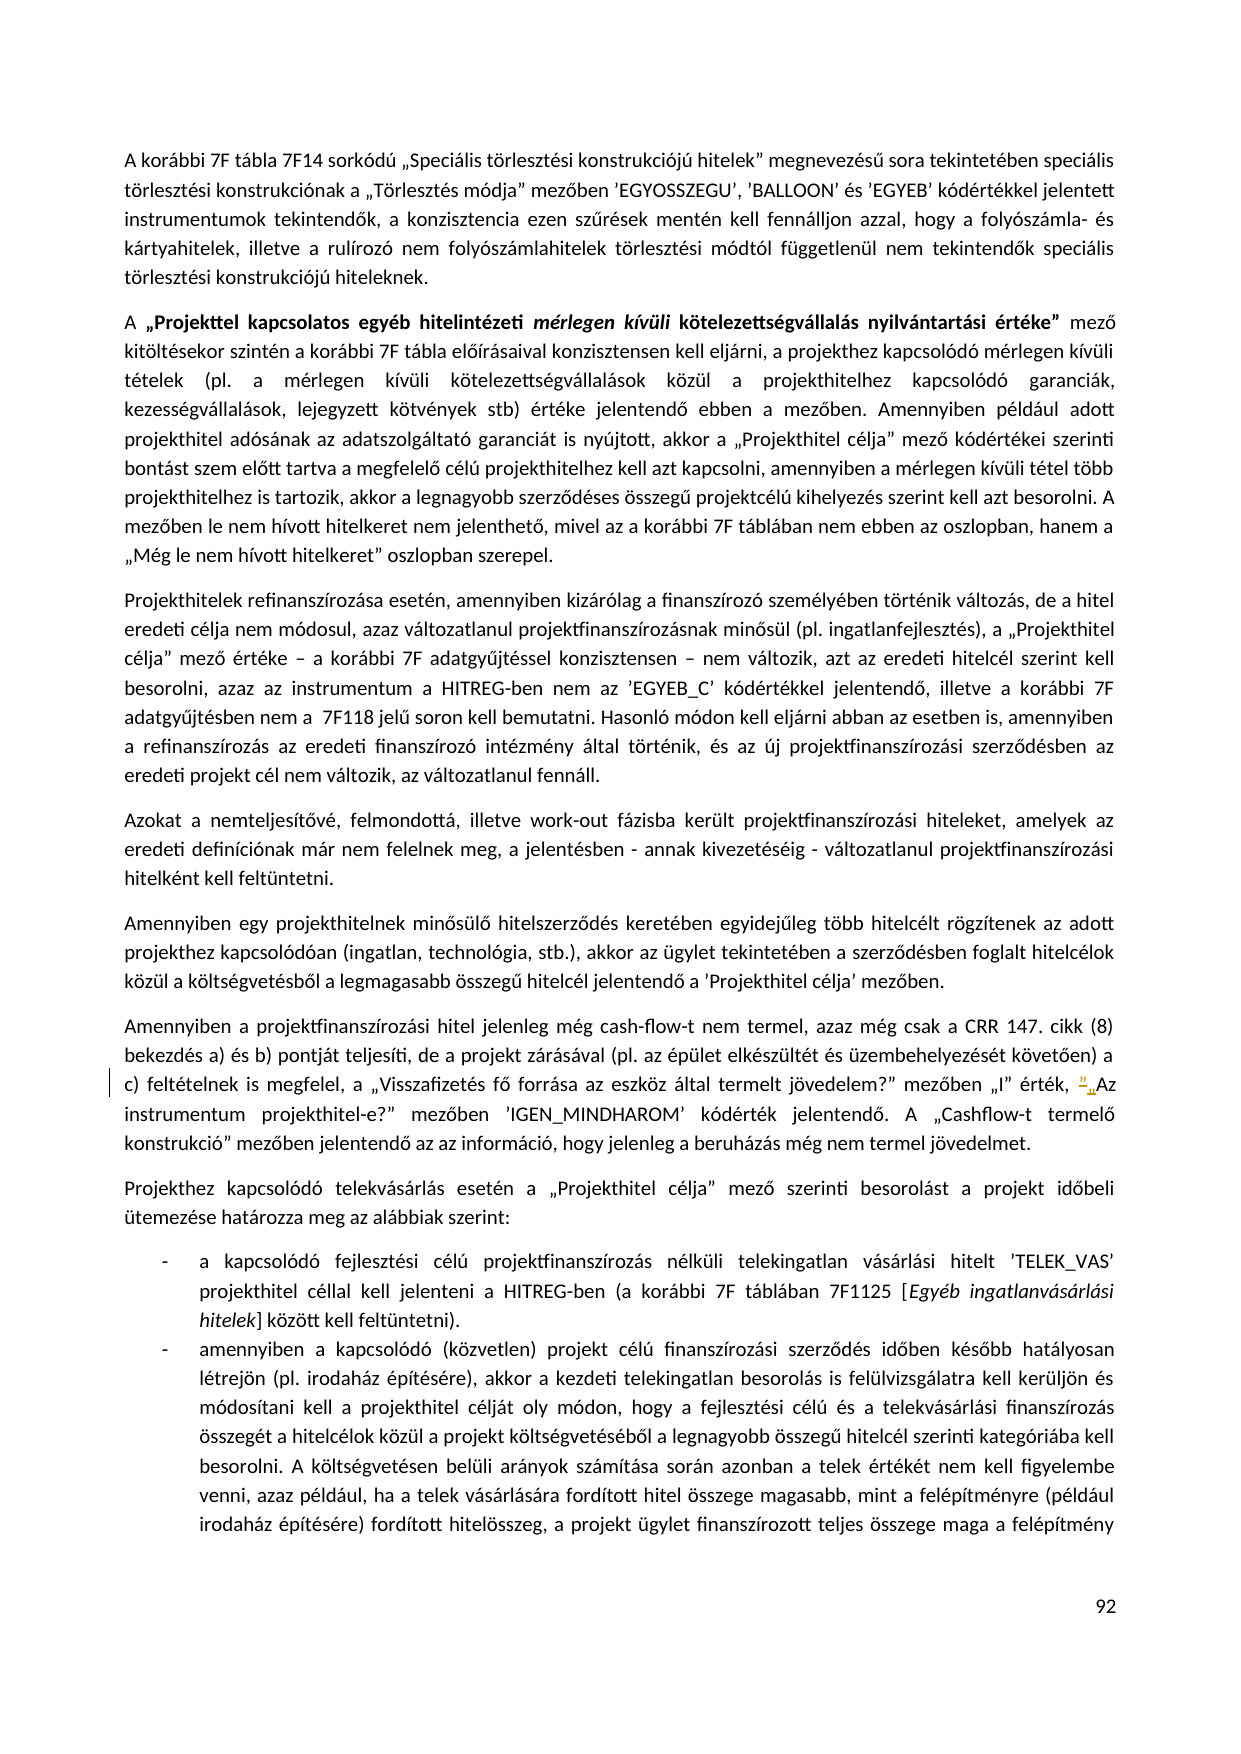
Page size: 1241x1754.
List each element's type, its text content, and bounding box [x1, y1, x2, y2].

text A „Projekttel kapcsolatos egyéb hitelintézeti mérlegen kívüli kötelezettségvállalás nyilvántartási értéke” mező kitöltésekor szintén a korábbi 7F tábla előírásaival konzisztensen kell eljárni, a projekthez kapcsolódó mérlegen kívüli tételek (pl. a mérlegen kívüli kötelezettségvállalások közül a projekthitelhez kapcsolódó garanciák, kezességvállalások, lejegyzett kötvények stb) értéke jelentendő ebben a mezőben. Amennyiben például adott projekthitel adósának az adatszolgáltató garanciát is nyújtott, akkor a „Projekthitel célja” mező kódértékei szerinti bontást szem előtt tartva a megfelelő célú projekthitelhez kell azt kapcsolni, amennyiben a mérlegen kívüli tétel több projekthitelhez is tartozik, akkor a legnagyobb szerződéses összegű projektcélú kihelyezés szerint kell azt besorolni. A mezőben le nem hívott hitelkeret nem jelenthető, mivel az a korábbi 7F táblában nem ebben az oszlopban, hanem a „Még le nem hívott hitelkeret” oszlopban szerepel. [124, 309, 1116, 568]
text Projekthitelek refinanszírozása esetén, amennyiben kizárólag a finanszírozó személyében történik változás, de a hitel eredeti célja nem módosul, azaz változatlanul projektfinanszírozásnak minősül (pl. ingatlanfejlesztés), a „Projekthitel célja” mező értéke – a korábbi 7F adatgyűjtéssel konzisztensen – nem változik, azt az eredeti hitelcél szerint kell besorolni, azaz az instrumentum a HITREG-ben nem az ’EGYEB_C’ kódértékkel jelentendő, illetve a korábbi 7F adatgyűjtésben nem a 7F118 jelű soron kell bemutatni. Hasonló módon kell eljárni abban az esetben is, amennyiben a refinanszírozás az eredeti finanszírozó intézmény által történik, és az új projektfinanszírozási szerződésben az eredeti projekt cél nem változik, az változatlanul fennáll. [124, 587, 1116, 788]
text Amennyiben egy projekthitelnek minősülő hitelszerződés keretében egyidejűleg több hitelcélt rögzítenek az adott projekthez kapcsolódóan (ingatlan, technológia, stb.), akkor az ügylet tekintetében a szerződésben foglalt hitelcélok közül a költségvetésből a legmagasabb összegű hitelcél jelentendő a ’Projekthitel célja’ mezőben. [124, 910, 1116, 994]
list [162, 1336, 1116, 1537]
text Projekthez kapcsolódó telekvásárlás esetén a „Projekthitel célja” mező szerinti besorolást a projekt időbeli ütemezése határozza meg az alábbiak szerint: [124, 1175, 1116, 1229]
text A korábbi 7F tábla 7F14 sorkódú „Speciális törlesztési konstrukciójú hitelek” megnevezésű sora tekintetében speciális törlesztési konstrukciónak a „Törlesztés módja” mezőben ’EGYOSSZEGU’, ’BALLOON’ és ’EGYEB’ kódértékkel jelentett instrumentumok tekintendők, a konzisztencia ezen szűrések mentén kell fennálljon azzal, hogy a folyószámla- és kártyahitelek, illetve a rulírozó nem folyószámlahitelek törlesztési módtól függetlenül nem tekintendők speciális törlesztési konstrukciójú hiteleknek. [124, 148, 1116, 290]
text Amennyiben a projektfinanszírozási hitel jelenleg még cash-flow-t nem termel, azaz még csak a CRR 147. cikk (8) bekezdés a) és b) pontját teljesíti, de a projekt zárásával (pl. az épület elkészültét és üzembehelyezését követően) a c) feltételnek is megfelel, a „Visszafizetés fő forrása az eszköz által termelt jövedelem?” mezőben „I” érték, Az instrumentum projekthitel-e?” mezőben ’IGEN_MINDHAROM’ kódérték jelentendő. A „Cashflow-t termelő konstrukció” mezőben jelentendő az az információ, hogy jelenleg a beruházás még nem termel jövedelmet. [124, 1013, 1116, 1155]
list a kapcsolódó fejlesztési célú projektfinanszírozás nélküli telekingatlan vásárlási hitelt ’TELEK_VAS’ projekthitel céllal kell jelenteni a HITREG-ben (a korábbi 7F táblában 7F1125 [Egyéb ingatlanvásárlási hitelek] között kell feltüntetni). [162, 1249, 1116, 1332]
text Azokat a nemteljesítővé, felmondottá, illetve work-out fázisba került projektfinanszírozási hiteleket, amelyek az eredeti definíciónak már nem felelnek meg, a jelentésben - annak kivezetéséig - változatlanul projektfinanszírozási hitelként kell feltüntetni. [124, 807, 1116, 891]
